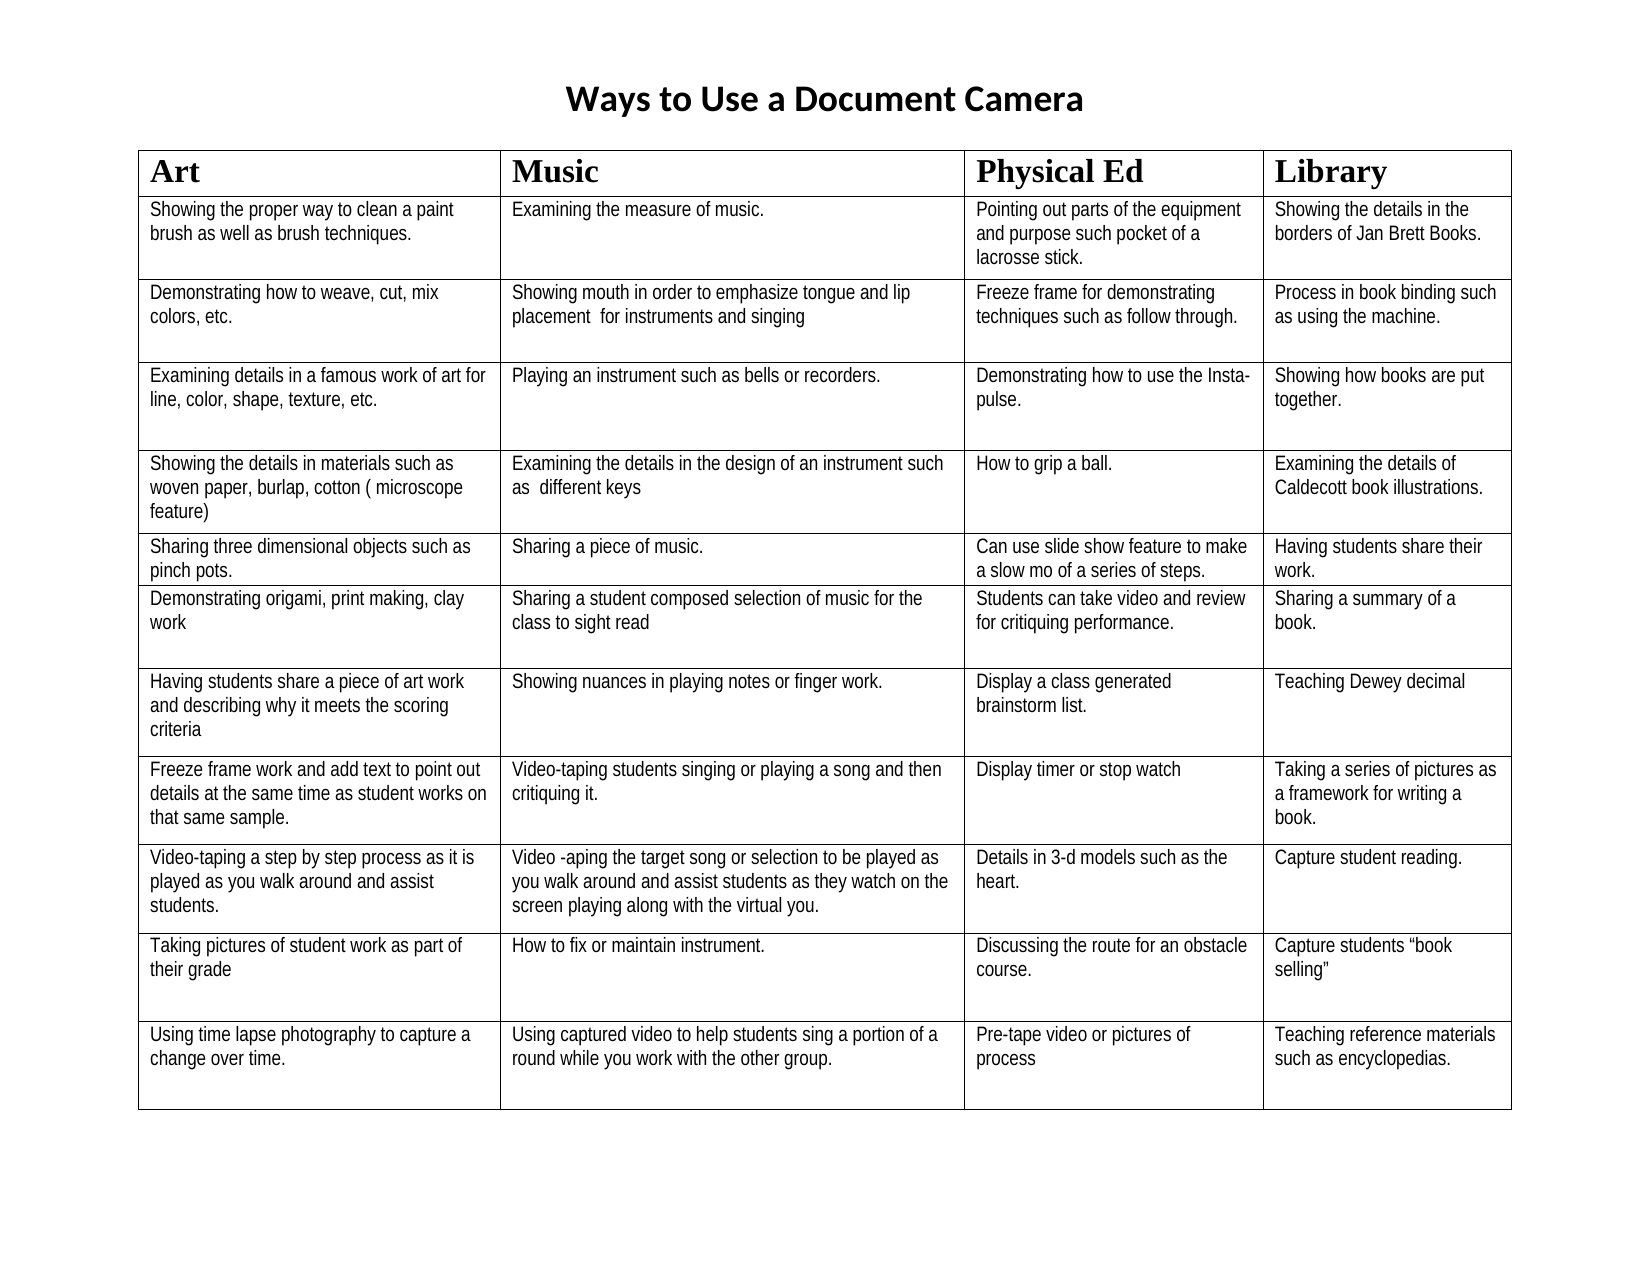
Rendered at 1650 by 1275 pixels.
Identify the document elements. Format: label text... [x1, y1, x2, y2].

table_cell Sharing three dimensional objects such as pinch pots. [139, 534, 500, 585]
table_cell Sharing a piece of music. [501, 534, 964, 585]
table_cell Examining the details of Caldecott book illustrations. [1264, 451, 1511, 533]
table_cell Having students share a piece of art work and describing why it meets the scoring criteria [139, 669, 500, 756]
table_cell Display timer or stop watch [965, 757, 1263, 844]
table_cell Video -aping the target song or selection to be played as you walk around and assist students as they watch on the screen playing along with the virtual you. [501, 845, 964, 932]
table_cell Pointing out parts of the equipment and purpose such pocket of a lacrosse stick. [965, 197, 1263, 279]
table_header Art [139, 151, 500, 196]
table_cell Video-taping students singing or playing a song and then critiquing it. [501, 757, 964, 844]
table_cell How to grip a ball. [965, 451, 1263, 533]
table_cell Having students share their work. [1264, 534, 1511, 585]
table_cell Showing the proper way to clean a paint brush as well as brush techniques. [139, 197, 500, 279]
table_cell Students can take video and review for critiquing performance. [965, 586, 1263, 668]
table_cell Showing how books are put together. [1264, 363, 1511, 450]
table_cell Examining details in a famous work of art for line, color, shape, texture, etc. [139, 363, 500, 450]
table_header Music [501, 151, 964, 196]
table_header Library [1264, 151, 1511, 196]
table_header Physical Ed [965, 151, 1263, 196]
table_cell Using time lapse photography to capture a change over time. [139, 1022, 500, 1109]
table_cell Demonstrating how to use the Insta-pulse. [965, 363, 1263, 450]
table_cell Sharing a student composed selection of music for the class to sight read [501, 586, 964, 668]
table_cell Teaching reference materials such as encyclopedias. [1264, 1022, 1511, 1109]
table_cell Freeze frame for demonstrating techniques such as follow through. [965, 280, 1263, 362]
table_cell Demonstrating origami, print making, clay work [139, 586, 500, 668]
table_cell Display a class generated brainstorm list. [965, 669, 1263, 756]
table_cell Showing the details in the borders of Jan Brett Books. [1264, 197, 1511, 279]
table_cell Showing nuances in playing notes or finger work. [501, 669, 964, 756]
table_cell Pre-tape video or pictures of process [965, 1022, 1263, 1109]
table_cell Details in 3-d models such as the heart. [965, 845, 1263, 932]
table_cell Taking a series of pictures as a framework for writing a book. [1264, 757, 1511, 844]
table_cell Can use slide show feature to make a slow mo of a series of steps. [965, 534, 1263, 585]
table_cell Demonstrating how to weave, cut, mix colors, etc. [139, 280, 500, 362]
table_cell Showing mouth in order to emphasize tongue and lip placement for instruments and singing [501, 280, 964, 362]
table_cell Using captured video to help students sing a portion of a round while you work with the other group. [501, 1022, 964, 1109]
table_cell Process in book binding such as using the machine. [1264, 280, 1511, 362]
table_cell Discussing the route for an obstacle course. [965, 934, 1263, 1021]
table_cell Examining the details in the design of an instrument such as different keys [501, 451, 964, 533]
table_cell Teaching Dewey decimal [1264, 669, 1511, 756]
table_cell Playing an instrument such as bells or recorders. [501, 363, 964, 450]
table_cell Taking pictures of student work as part of their grade [139, 934, 500, 1021]
table_cell Capture student reading. [1264, 845, 1511, 932]
table_cell Video-taping a step by step process as it is played as you walk around and assist students. [139, 845, 500, 932]
table_cell Showing the details in materials such as woven paper, burlap, cotton ( microscope feature) [139, 451, 500, 533]
table_cell Sharing a summary of a book. [1264, 586, 1511, 668]
table_cell Freeze frame work and add text to point out details at the same time as student works on that same sample. [139, 757, 500, 844]
table_cell How to fix or maintain instrument. [501, 934, 964, 1021]
table_cell Examining the measure of music. [501, 197, 964, 279]
table_cell Capture students “book selling” [1264, 934, 1511, 1021]
